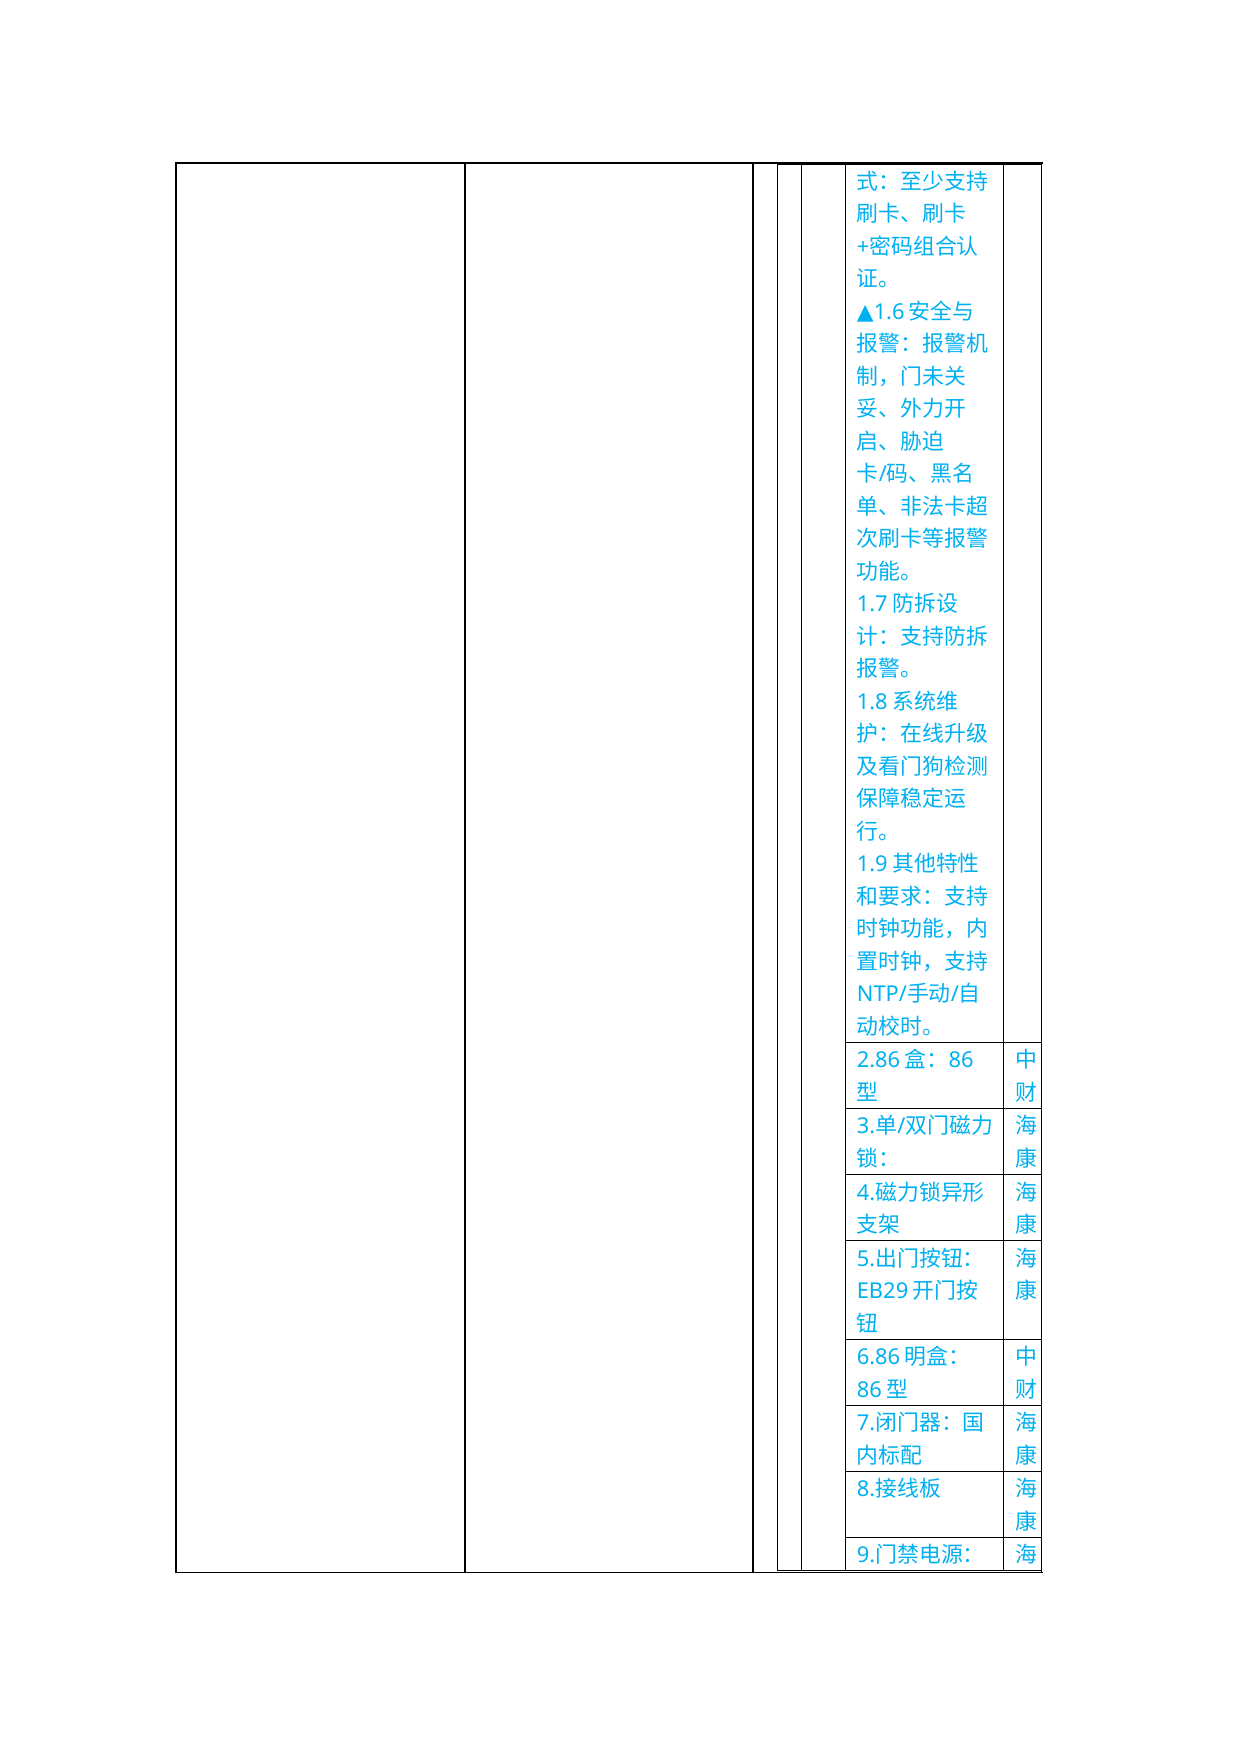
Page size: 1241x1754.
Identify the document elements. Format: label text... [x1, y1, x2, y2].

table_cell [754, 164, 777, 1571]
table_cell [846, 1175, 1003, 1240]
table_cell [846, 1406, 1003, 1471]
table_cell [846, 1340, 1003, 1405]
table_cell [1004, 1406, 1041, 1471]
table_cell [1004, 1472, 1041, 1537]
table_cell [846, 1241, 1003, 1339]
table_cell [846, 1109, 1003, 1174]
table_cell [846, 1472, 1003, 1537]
table_cell [466, 164, 752, 1571]
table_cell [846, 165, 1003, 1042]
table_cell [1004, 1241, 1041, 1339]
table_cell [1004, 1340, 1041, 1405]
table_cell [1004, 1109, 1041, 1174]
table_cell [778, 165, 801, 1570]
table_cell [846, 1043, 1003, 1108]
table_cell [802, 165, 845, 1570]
table_cell 1 [177, 164, 464, 1571]
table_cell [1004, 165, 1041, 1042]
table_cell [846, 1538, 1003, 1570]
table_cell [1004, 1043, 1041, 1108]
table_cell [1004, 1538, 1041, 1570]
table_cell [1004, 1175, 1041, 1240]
